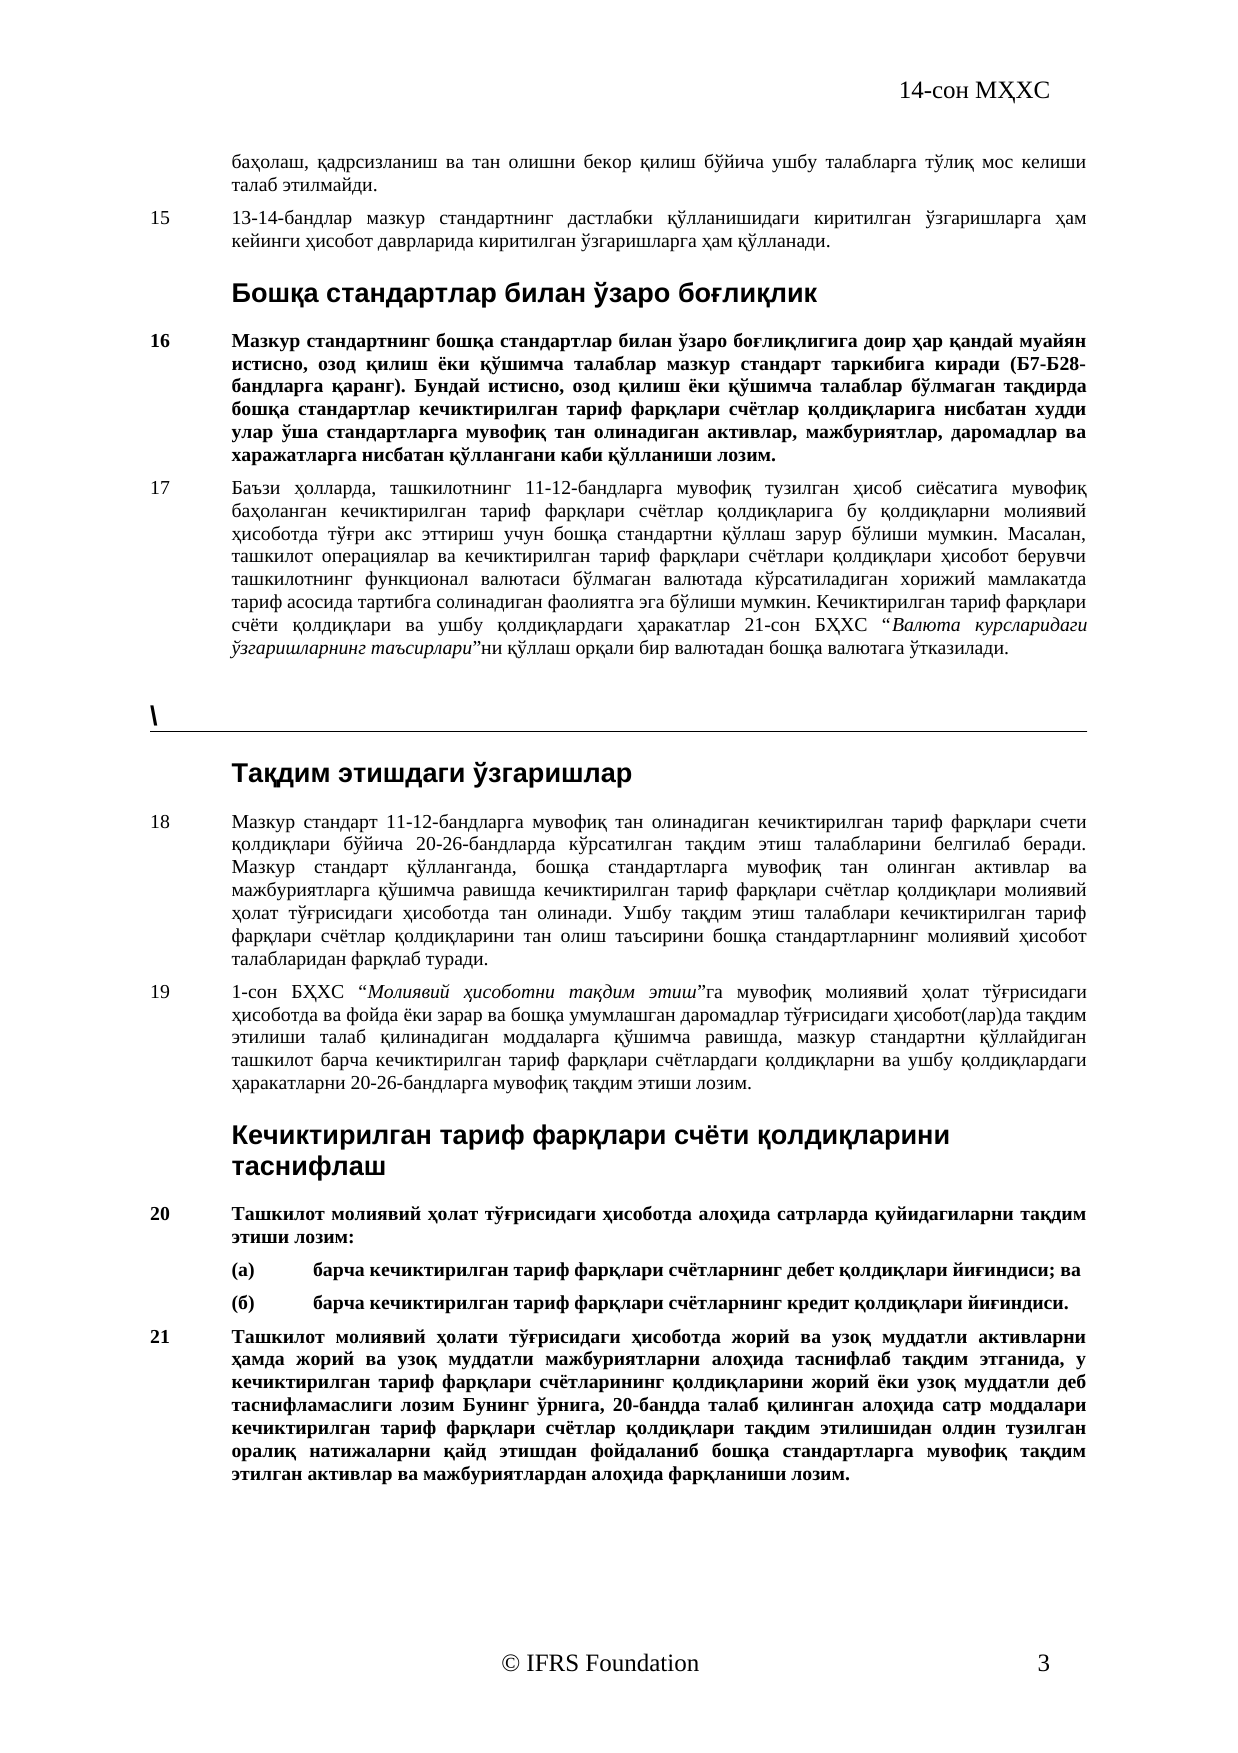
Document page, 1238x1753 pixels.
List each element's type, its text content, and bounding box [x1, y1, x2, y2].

text 15 13-14-бандлар мазкур стандартнинг дастлабки қўлланишидаги киритилган ўзгаришларга ҳам кейинги ҳисобот даврларида киритилган ўзгаришларга ҳам қўлланади. [150, 206, 1087, 252]
text (а) барча кечиктирилган тариф фарқлари счётларнинг дебет қолдиқлари йиғиндиси; ва [231, 1258, 1087, 1281]
text 18 Мазкур стандарт 11-12-бандларга мувофиқ тан олинадиган кечиктирилган тариф фарқлари счети қолдиқлари бўйича 20-26-бандларда кўрсатилган тақдим этиш талабларини белгилаб беради. Мазкур стандарт қўлланганда, бошқа стандартларга мувофиқ тан олинган активлар ва мажбуриятларга қўшимча равишда кечиктирилган тариф фарқлари счётлар қолдиқлари молиявий ҳолат тўғрисидаги ҳисоботда тан олинади. Ушбу тақдим этиш талаблари кечиктирилган тариф фарқлари счётлар қолдиқларини тан олиш таъсирини бошқа стандартларнинг молиявий ҳисобот талабларидан фарқлаб туради. [150, 809, 1087, 969]
text (б) барча кечиктирилган тариф фарқлари счётларнинг кредит қолдиқлари йиғиндиси. [231, 1291, 1087, 1314]
text 21 Ташкилот молиявий ҳолати тўғрисидаги ҳисоботда жорий ва узоқ муддатли активларни ҳамда жорий ва узоқ муддатли мажбуриятларни алоҳида таснифлаб тақдим этганида, у кечиктирилган тариф фарқлари счётларининг қолдиқларини жорий ёки узоқ муддатли деб таснифламаслиги лозим Бунинг ўрнига, 20-бандда талаб қилинган алоҳида сатр моддалари кечиктирилган тариф фарқлари счётлар қолдиқлари тақдим этилишидан олдин тузилган оралиқ натижаларни қайд этишдан фойдаланиб бошқа стандартларга мувофиқ тақдим этилган активлар ва мажбуриятлардан алоҳида фарқланиши лозим. [150, 1324, 1087, 1484]
text Кечиктирилган тариф фарқлари счёти қолдиқларини таснифлаш [231, 1119, 1087, 1181]
text \ [150, 700, 1087, 731]
text 19 1-сон БҲХС “Молиявий ҳисоботни тақдим этиш”га мувофиқ молиявий ҳолат тўғрисидаги ҳисоботда ва фойда ёки зарар ва бошқа умумлашган даромадлар тўғрисидаги ҳисобот(лар)да тақдим этилиши талаб қилинадиган моддаларга қўшимча равишда, мазкур стандартни қўллайдиган ташкилот барча кечиктирилган тариф фарқлари счётлардаги қолдиқларни ва ушбу қолдиқлардаги ҳаракатларни 20-26-бандларга мувофиқ тақдим этиши лозим. [150, 980, 1087, 1094]
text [150, 150, 1087, 196]
text 16 Мазкур стандартнинг бошқа стандартлар билан ўзаро боғлиқлигига доир ҳар қандай муайян истисно, озод қилиш ёки қўшимча талаблар мазкур стандарт таркибига киради (Б7-Б28-бандларга қаранг). Бундай истисно, озод қилиш ёки қўшимча талаблар бўлмаган тақдирда бошқа стандартлар кечиктирилган тариф фарқлари счётлар қолдиқларига нисбатан худди улар ўша стандартларга мувофиқ тан олинадиган активлар, мажбуриятлар, даромадлар ва харажатларга нисбатан қўллангани каби қўлланиши лозим. [150, 329, 1087, 466]
text Тақдим этишдаги ўзгаришлар [231, 757, 1087, 789]
text 20 Ташкилот молиявий ҳолат тўғрисидаги ҳисоботда алоҳида сатрларда қуйидагиларни тақдим этиши лозим: [150, 1202, 1087, 1248]
text 17 Баъзи ҳолларда, ташкилотнинг 11-12-бандларга мувофиқ тузилган ҳисоб сиёсатига мувофиқ баҳоланган кечиктирилган тариф фарқлари счётлар қолдиқларига бу қолдиқларни молиявий ҳисоботда тўғри акс эттириш учун бошқа стандартни қўллаш зарур бўлиши мумкин. Масалан, ташкилот операциялар ва кечиктирилган тариф фарқлари счётлари қолдиқлари ҳисобот берувчи ташкилотнинг функционал валютаси бўлмаган валютада кўрсатиладиган хорижий мамлакатда тариф асосида тартибга солинадиган фаолиятга эга бўлиши мумкин. Кечиктирилган тариф фарқлари счёти қолдиқлари ва ушбу қолдиқлардаги ҳаракатлар 21-сон БҲХС “Валюта курсларидаги ўзгаришларнинг таъсирлари”ни қўллаш орқали бир валютадан бошқа валютага ўтказилади. [150, 476, 1087, 658]
text Бошқа стандартлар билан ўзаро боғлиқлик [231, 277, 1087, 308]
